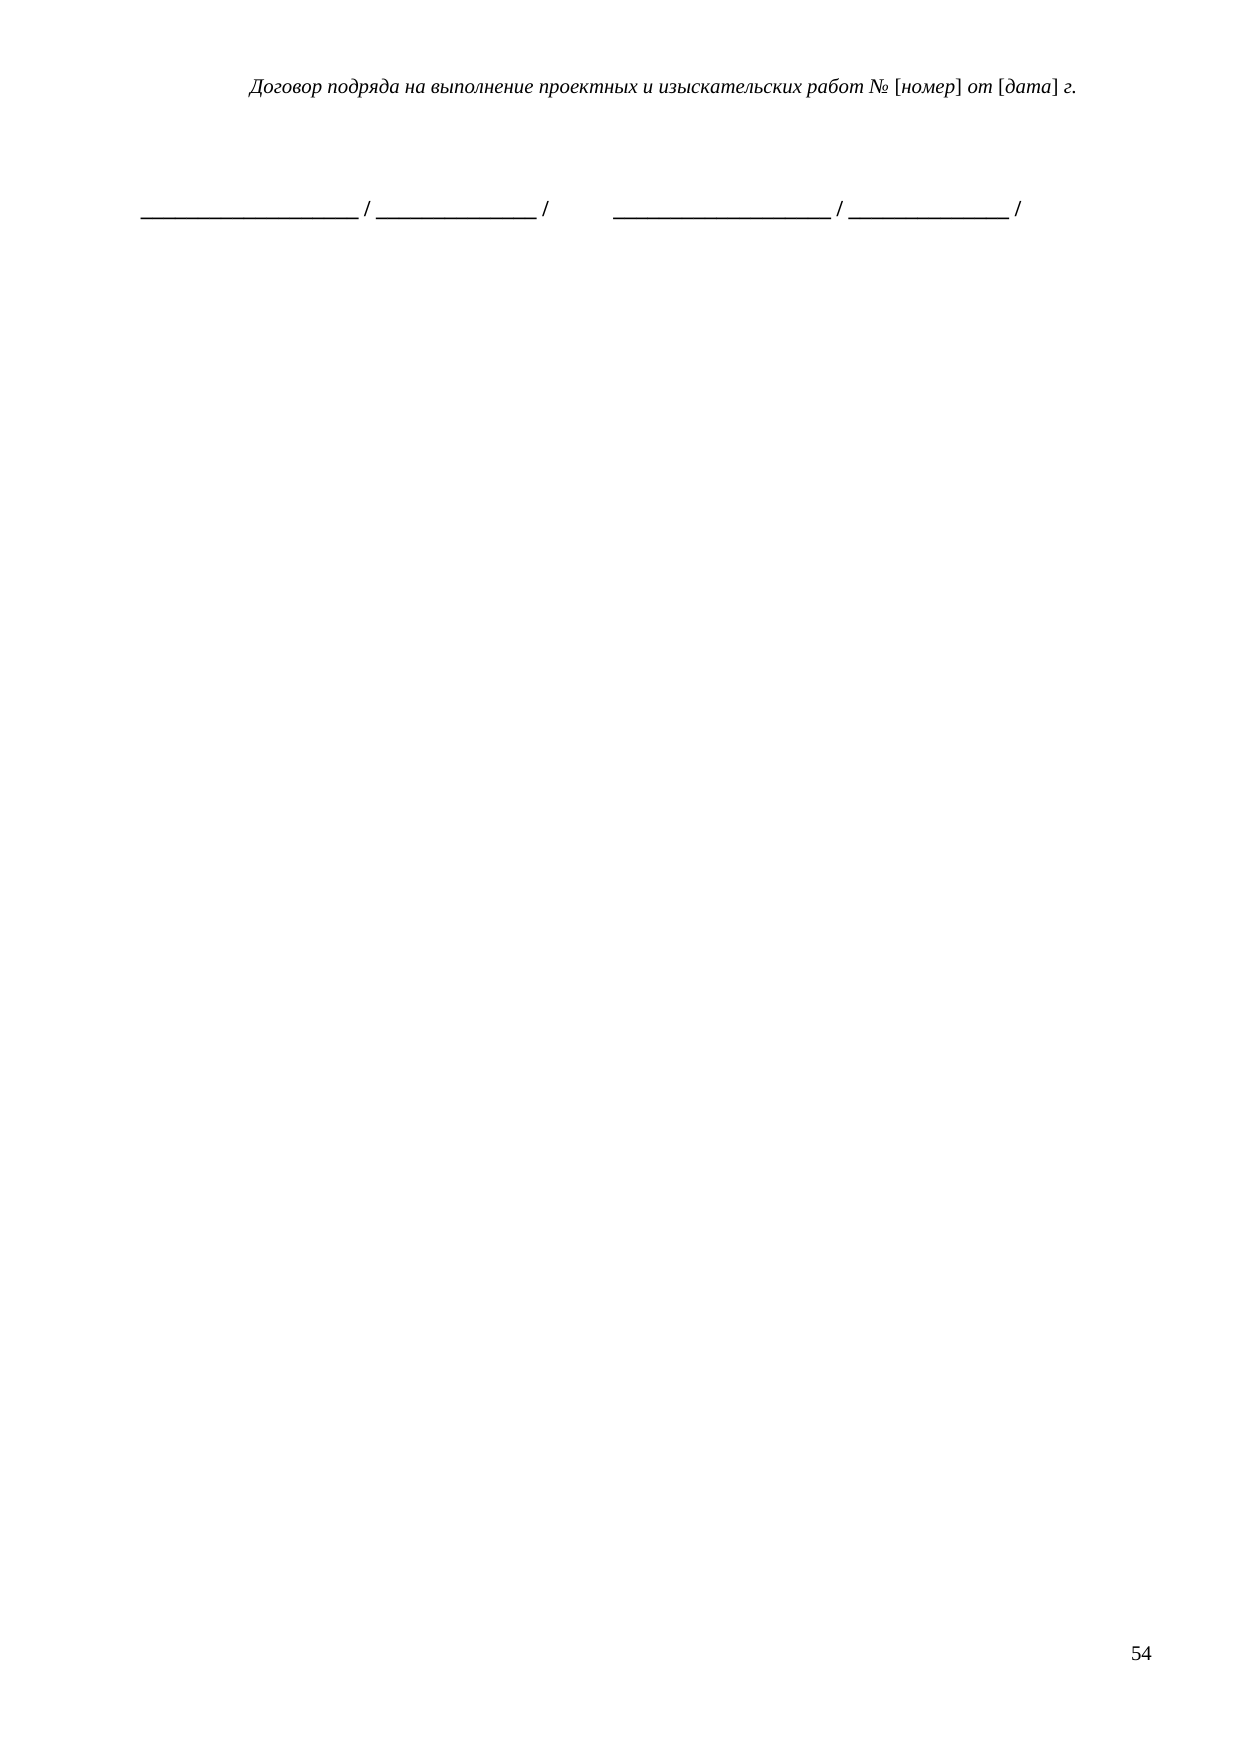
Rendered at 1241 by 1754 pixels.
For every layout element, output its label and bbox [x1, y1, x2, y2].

table_header [189, 153, 661, 236]
table_header [661, 153, 1156, 236]
